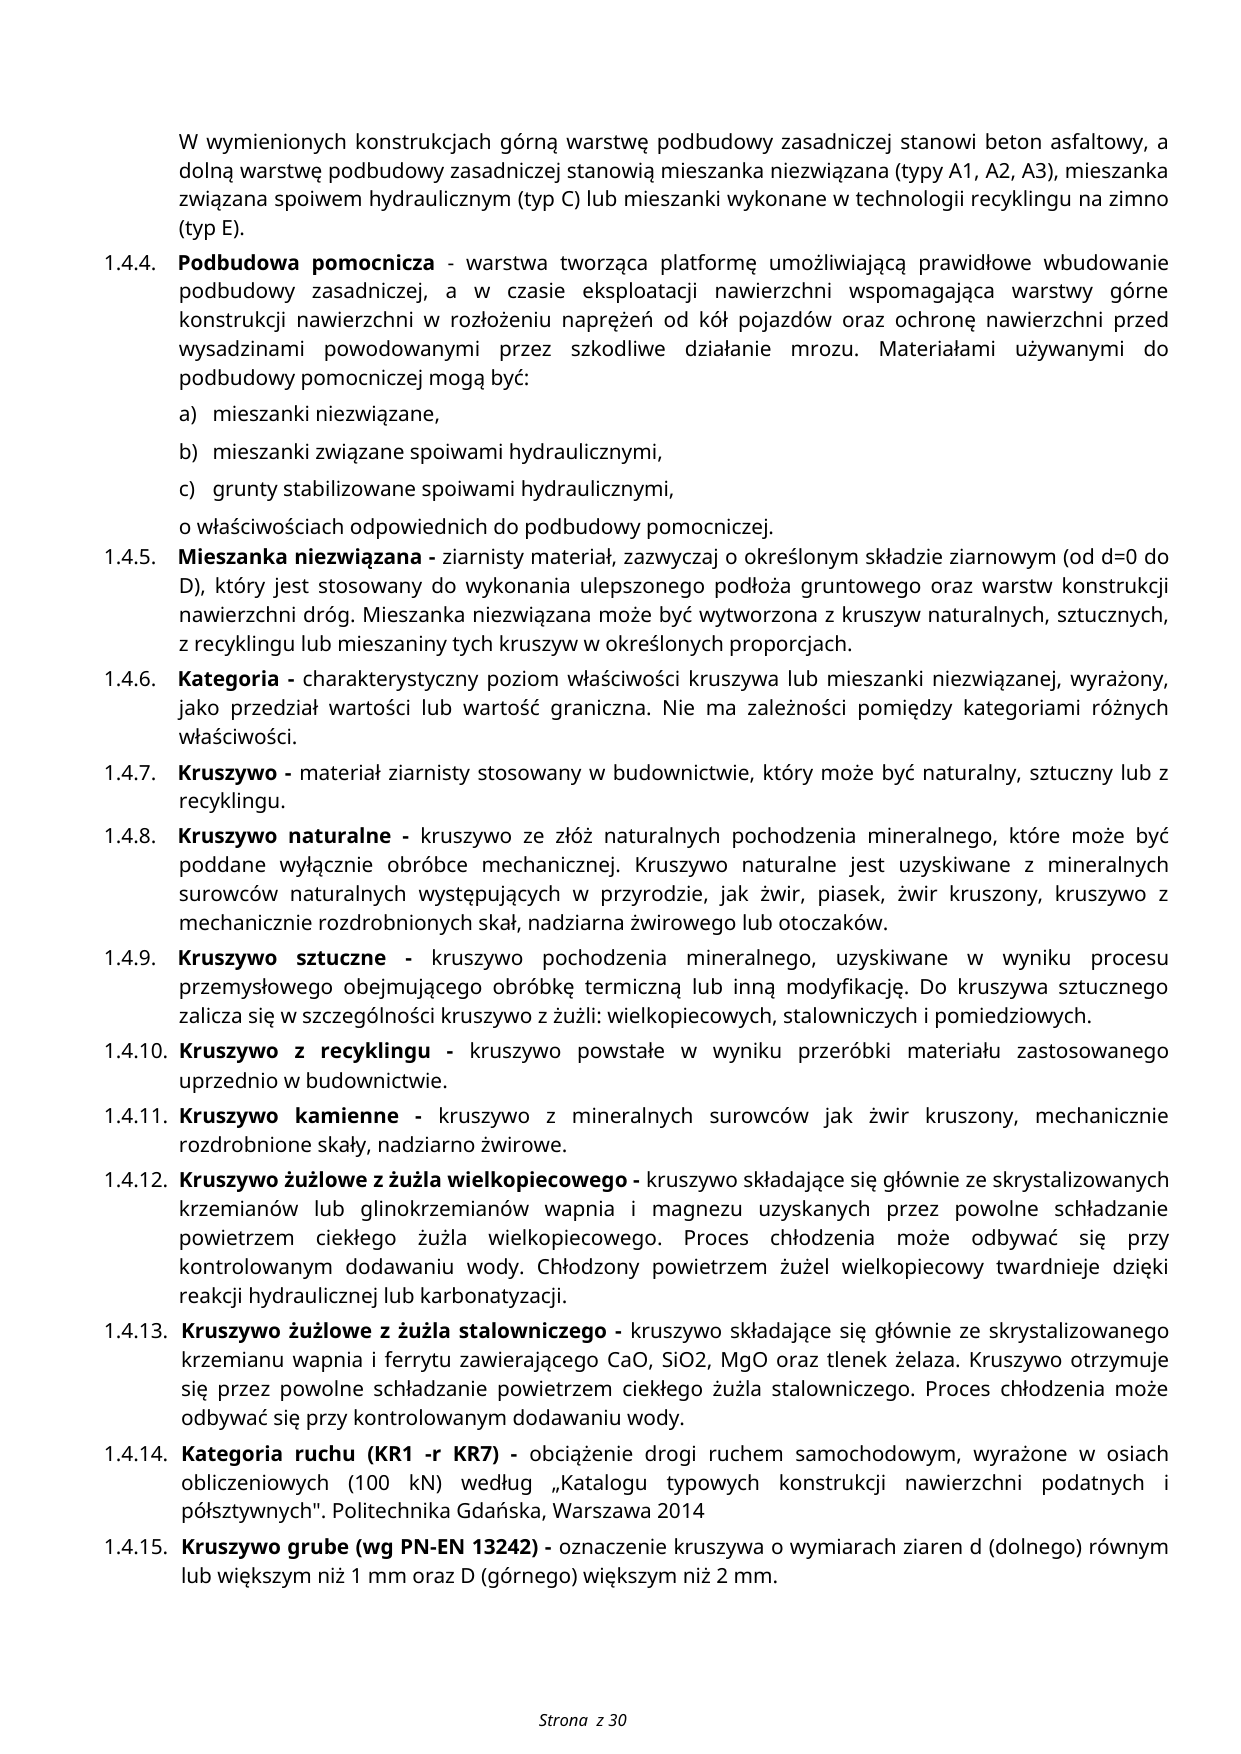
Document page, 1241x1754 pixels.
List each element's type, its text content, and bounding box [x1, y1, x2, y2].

text W wymienionych konstrukcjach górną warstwę podbudowy zasadniczej stanowi beton asfaltowy, a dolną warstwę podbudowy zasadniczej stanowią mieszanka niezwiązana (typy A1, A2, A3), mieszanka związana spoiwem hydraulicznym (typ C) lub mieszanki wykonane w technologii recyklingu na zimno (typ E). [179, 127, 1170, 241]
list Kruszywo grube (wg PN-EN 13242) - oznaczenie kruszywa o wymiarach ziaren d (dolnego) równym lub większym niż 1 mm oraz D (górnego) większym niż 2 mm. [104, 1531, 1170, 1589]
list mieszanki niezwiązane, [179, 392, 1170, 429]
list Kruszywo sztuczne - kruszywo pochodzenia mineralnego, uzyskiwane w wyniku procesu przemysłowego obejmującego obróbkę termiczną lub inną modyfikację. Do kruszywa sztucznego zalicza się w szczególności kruszywo z żużli: wielkopiecowych, stalowniczych i pomiedziowych. [104, 942, 1170, 1029]
list Mieszanka niezwiązana - ziarnisty materiał, zazwyczaj o określonym składzie ziarnowym (od d=0 do D), który jest stosowany do wykonania ulepszonego podłoża gruntowego oraz warstw konstrukcji nawierzchni dróg. Mieszanka niezwiązana może być wytworzona z kruszyw naturalnych, sztucznych, z recyklingu lub mieszaniny tych kruszyw w określonych proporcjach. [104, 542, 1170, 657]
list Kruszywo żużlowe z żużla wielkopiecowego - kruszywo składające się głównie ze skrystalizowanych krzemianów lub glinokrzemianów wapnia i magnezu uzyskanych przez powolne schładzanie powietrzem ciekłego żużla wielkopiecowego. Proces chłodzenia może odbywać się przy kontrolowanym dodawaniu wody. Chłodzony powietrzem żużel wielkopiecowy twardnieje dzięki reakcji hydraulicznej lub karbonatyzacji. [104, 1165, 1170, 1309]
list grunty stabilizowane spoiwami hydraulicznymi, [179, 467, 1170, 504]
list Podbudowa pomocnicza - warstwa tworząca platformę umożliwiającą prawidłowe wbudowanie podbudowy zasadniczej, a w czasie eksploatacji nawierzchni wspomagająca warstwy górne konstrukcji nawierzchni w rozłożeniu naprężeń od kół pojazdów oraz ochronę nawierzchni przed wysadzinami powodowanymi przez szkodliwe działanie mrozu. Materiałami używanymi do podbudowy pomocniczej mogą być: [104, 247, 1170, 392]
text o właściwościach odpowiednich do podbudowy pomocniczej. [179, 504, 1170, 542]
list Kruszywo z recyklingu - kruszywo powstałe w wyniku przeróbki materiału zastosowanego uprzednio w budownictwie. [104, 1035, 1170, 1094]
list mieszanki związane spoiwami hydraulicznymi, [179, 429, 1170, 467]
list Kruszywo kamienne - kruszywo z mineralnych surowców jak żwir kruszony, mechanicznie rozdrobnione skały, nadziarno żwirowe. [104, 1101, 1170, 1158]
list Kruszywo - materiał ziarnisty stosowany w budownictwie, który może być naturalny, sztuczny lub z recyklingu. [104, 757, 1170, 814]
list Kruszywo żużlowe z żużla stalowniczego - kruszywo składające się głównie ze skrystalizowanego krzemianu wapnia i ferrytu zawierającego CaO, SiO2, MgO oraz tlenek żelaza. Kruszywo otrzymuje się przez powolne schładzanie powietrzem ciekłego żużla stalowniczego. Proces chłodzenia może odbywać się przy kontrolowanym dodawaniu wody. [104, 1316, 1170, 1432]
list Kruszywo naturalne - kruszywo ze złóż naturalnych pochodzenia mineralnego, które może być poddane wyłącznie obróbce mechanicznej. Kruszywo naturalne jest uzyskiwane z mineralnych surowców naturalnych występujących w przyrodzie, jak żwir, piasek, żwir kruszony, kruszywo z mechanicznie rozdrobnionych skał, nadziarna żwirowego lub otoczaków. [104, 820, 1170, 936]
list Kategoria - charakterystyczny poziom właściwości kruszywa lub mieszanki niezwiązanej, wyrażony, jako przedział wartości lub wartość graniczna. Nie ma zależności pomiędzy kategoriami różnych właściwości. [104, 664, 1170, 751]
list Kategoria ruchu (KR1 -r KR7) - obciążenie drogi ruchem samochodowym, wyrażone w osiach obliczeniowych (100 kN) według „Katalogu typowych konstrukcji nawierzchni podatnych i półsztywnych". Politechnika Gdańska, Warszawa 2014 [104, 1438, 1170, 1525]
